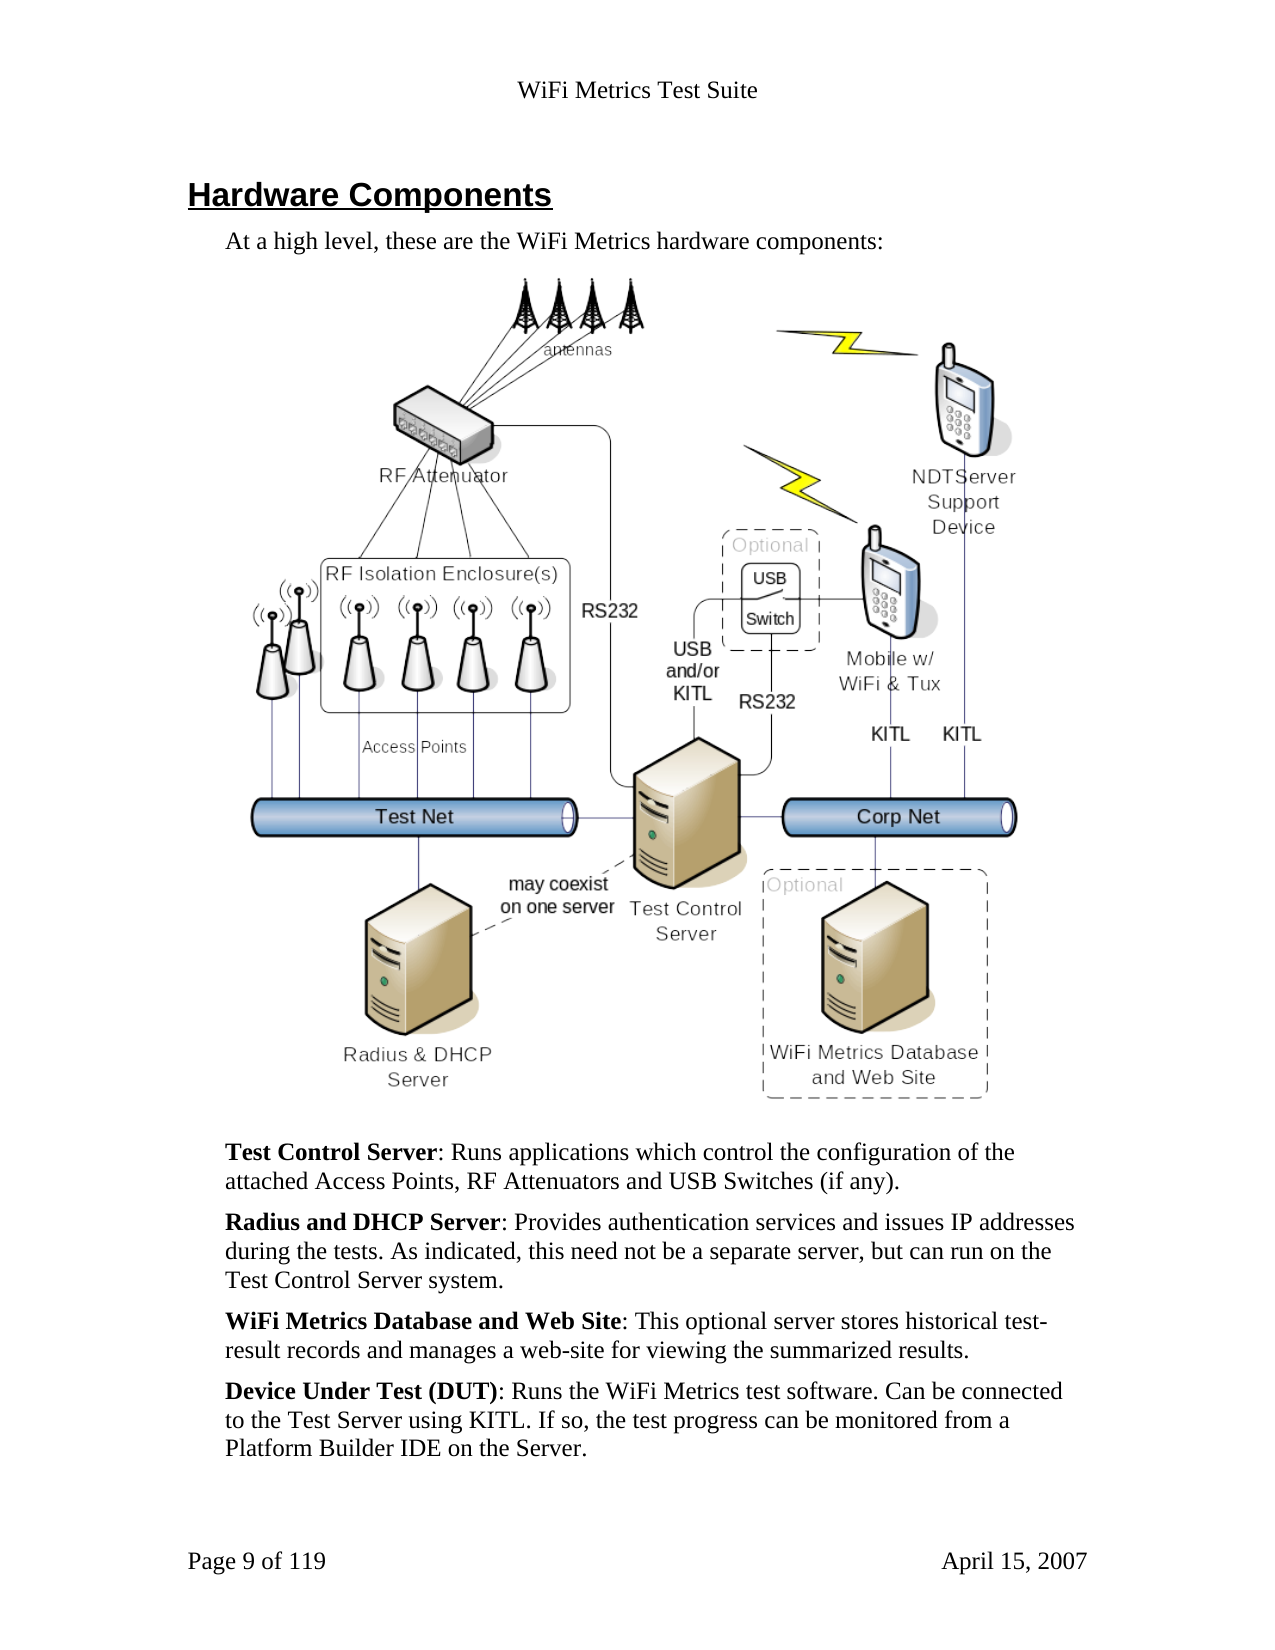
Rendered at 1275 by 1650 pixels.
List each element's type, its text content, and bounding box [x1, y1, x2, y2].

subtitle Hardware Components [187, 175, 1087, 213]
text Radius and DHCP Server: Provides authentication services and issues IP addresses during the tests. As indicated, this need not be a separate server, but can run on the Test Control Server system. [225, 1207, 1087, 1293]
text At a high level, these are the WiFi Metrics hardware components: [225, 226, 1087, 1125]
text WiFi Metrics Database and Web Site: This optional server stores historical test-result records and manages a web-site for viewing the summarized results. [225, 1306, 1087, 1363]
text Test Control Server: Runs applications which control the configuration of the attached Access Points, RF Attenuators and USB Switches (if any). [225, 1137, 1087, 1195]
text Device Under Test (DUT): Runs the WiFi Metrics test software. Can be connected to the Test Server using KITL. If so, the test progress can be monitored from a Platform Builder IDE on the Server. [225, 1376, 1087, 1462]
